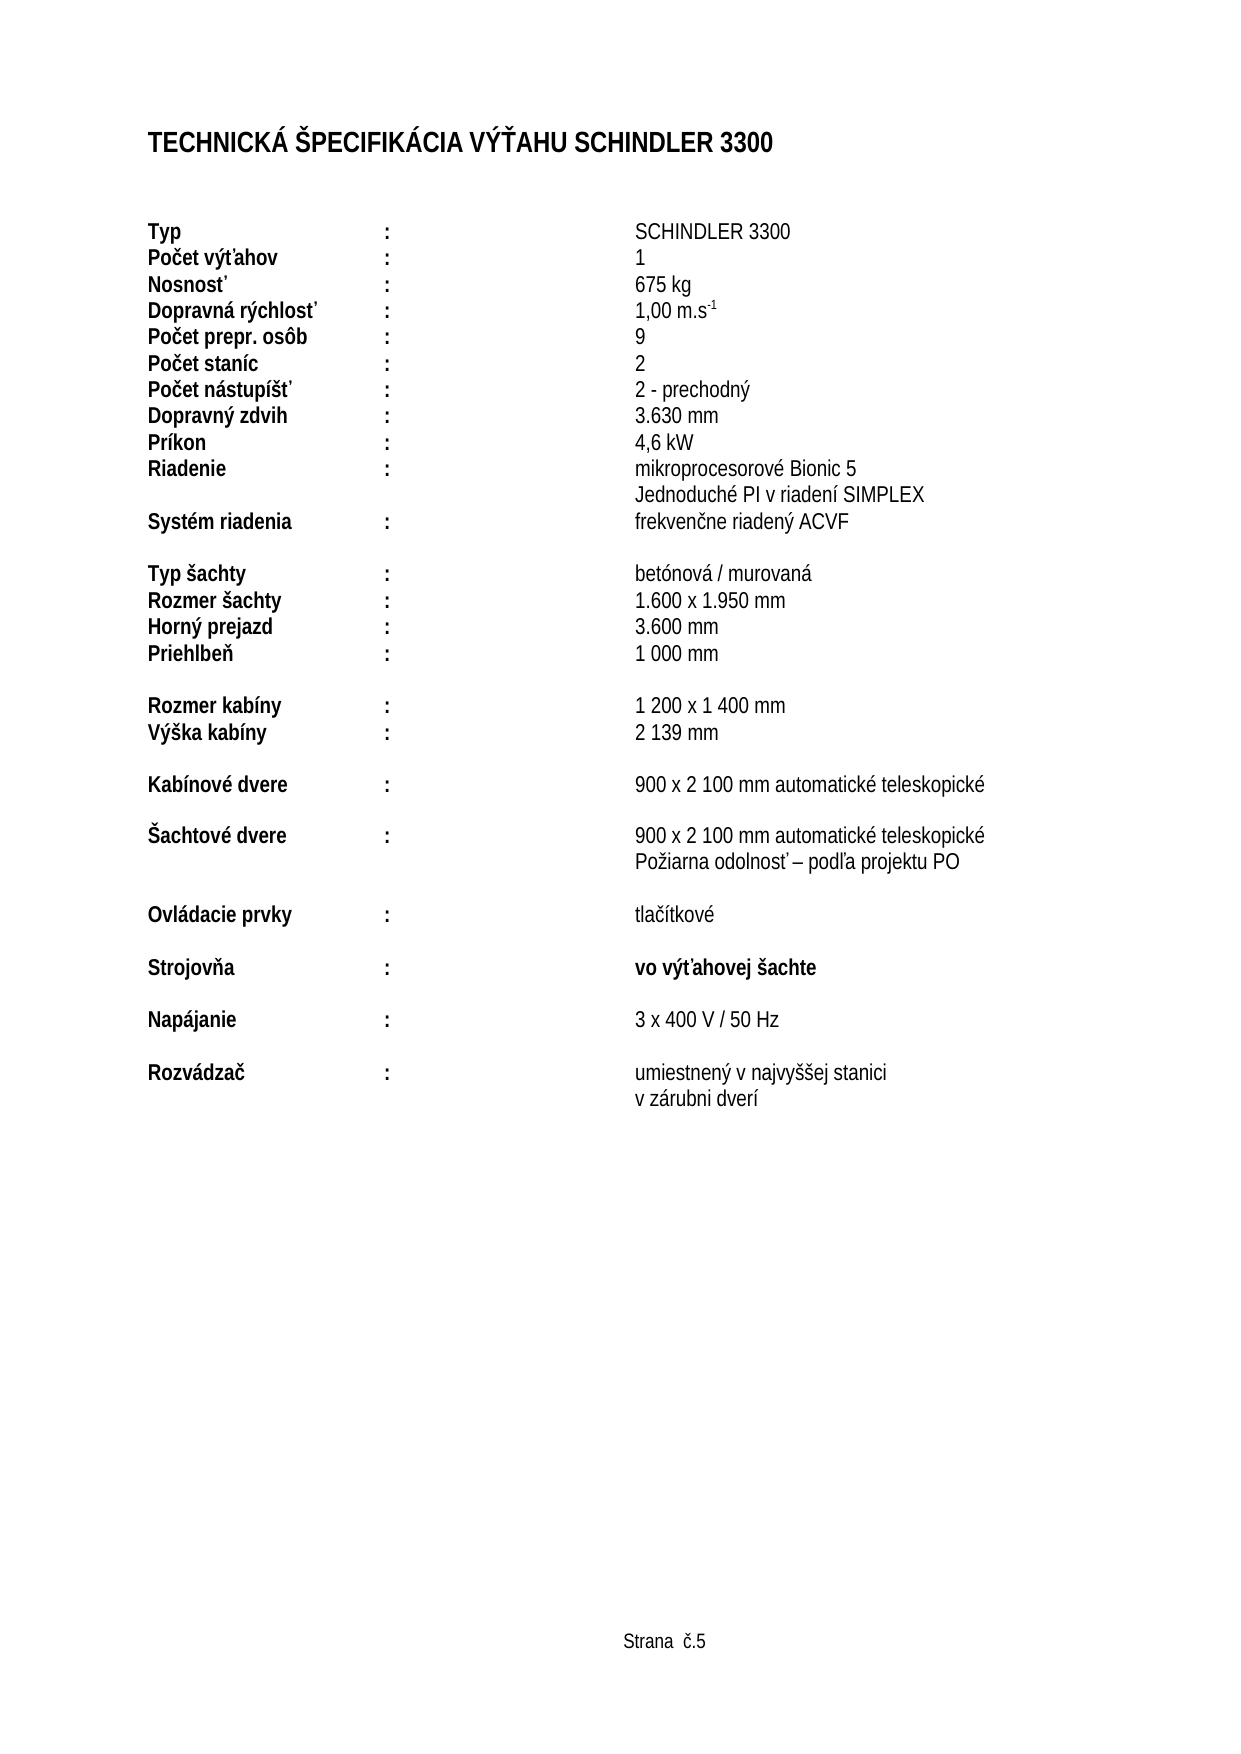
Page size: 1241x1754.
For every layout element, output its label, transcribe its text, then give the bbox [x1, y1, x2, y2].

text Rozmer kabíny : 1 200 x 1 400 mm [148, 692, 1181, 718]
text Kabínové dvere : 900 x 2 100 mm automatické teleskopické [148, 771, 1202, 798]
text Horný prejazd : 3.600 mm [148, 613, 1181, 639]
text Rozmer šachty : 1.600 x 1.950 mm [148, 587, 1181, 613]
text Typ : SCHINDLER 3300 [148, 218, 1181, 244]
text v zárubni dverí [148, 1085, 1181, 1112]
text Jednoduché PI v riadení SIMPLEX [148, 481, 1181, 508]
text Počet nástupíšť : 2 - prechodný [148, 376, 1181, 402]
text Strojovňa : vo výťahovej šachte [148, 953, 1181, 980]
text Požiarna odolnosť – podľa projektu PO [148, 848, 1202, 874]
text Príkon : 4,6 kW [148, 429, 1181, 455]
text Počet staníc : 2 [148, 349, 1181, 376]
text Šachtové dvere : 900 x 2 100 mm automatické teleskopické [148, 822, 1202, 848]
text Nosnosť : 675 kg [148, 271, 1181, 297]
text Dopravný zdvih : 3.630 mm [148, 402, 1181, 429]
text Výška kabíny : 2 139 mm [148, 718, 1181, 745]
text Riadenie : mikroprocesorové Bionic 5 [148, 455, 1181, 481]
text Rozvádzač : umiestnený v najvyššej stanici [148, 1059, 1181, 1085]
text Napájanie : 3 x 400 V / 50 Hz [148, 1006, 1181, 1032]
text Typ šachty : betónová / murovaná [148, 560, 1181, 587]
text Systém riadenia : frekvenčne riadený ACVF [148, 508, 1181, 534]
text Dopravná rýchlosť : 1,00 m.s-1 [148, 297, 1181, 323]
text Priehlbeň : 1 000 mm [148, 639, 1181, 666]
subtitle TECHNICKÁ ŠPECIFIKÁCIA VÝŤAHU SCHINDLER 3300 [148, 125, 1181, 159]
text Počet výťahov : 1 [148, 244, 1181, 271]
text Počet prepr. osôb : 9 [148, 323, 1181, 349]
text Ovládacie prvky : tlačítkové [148, 901, 1181, 927]
